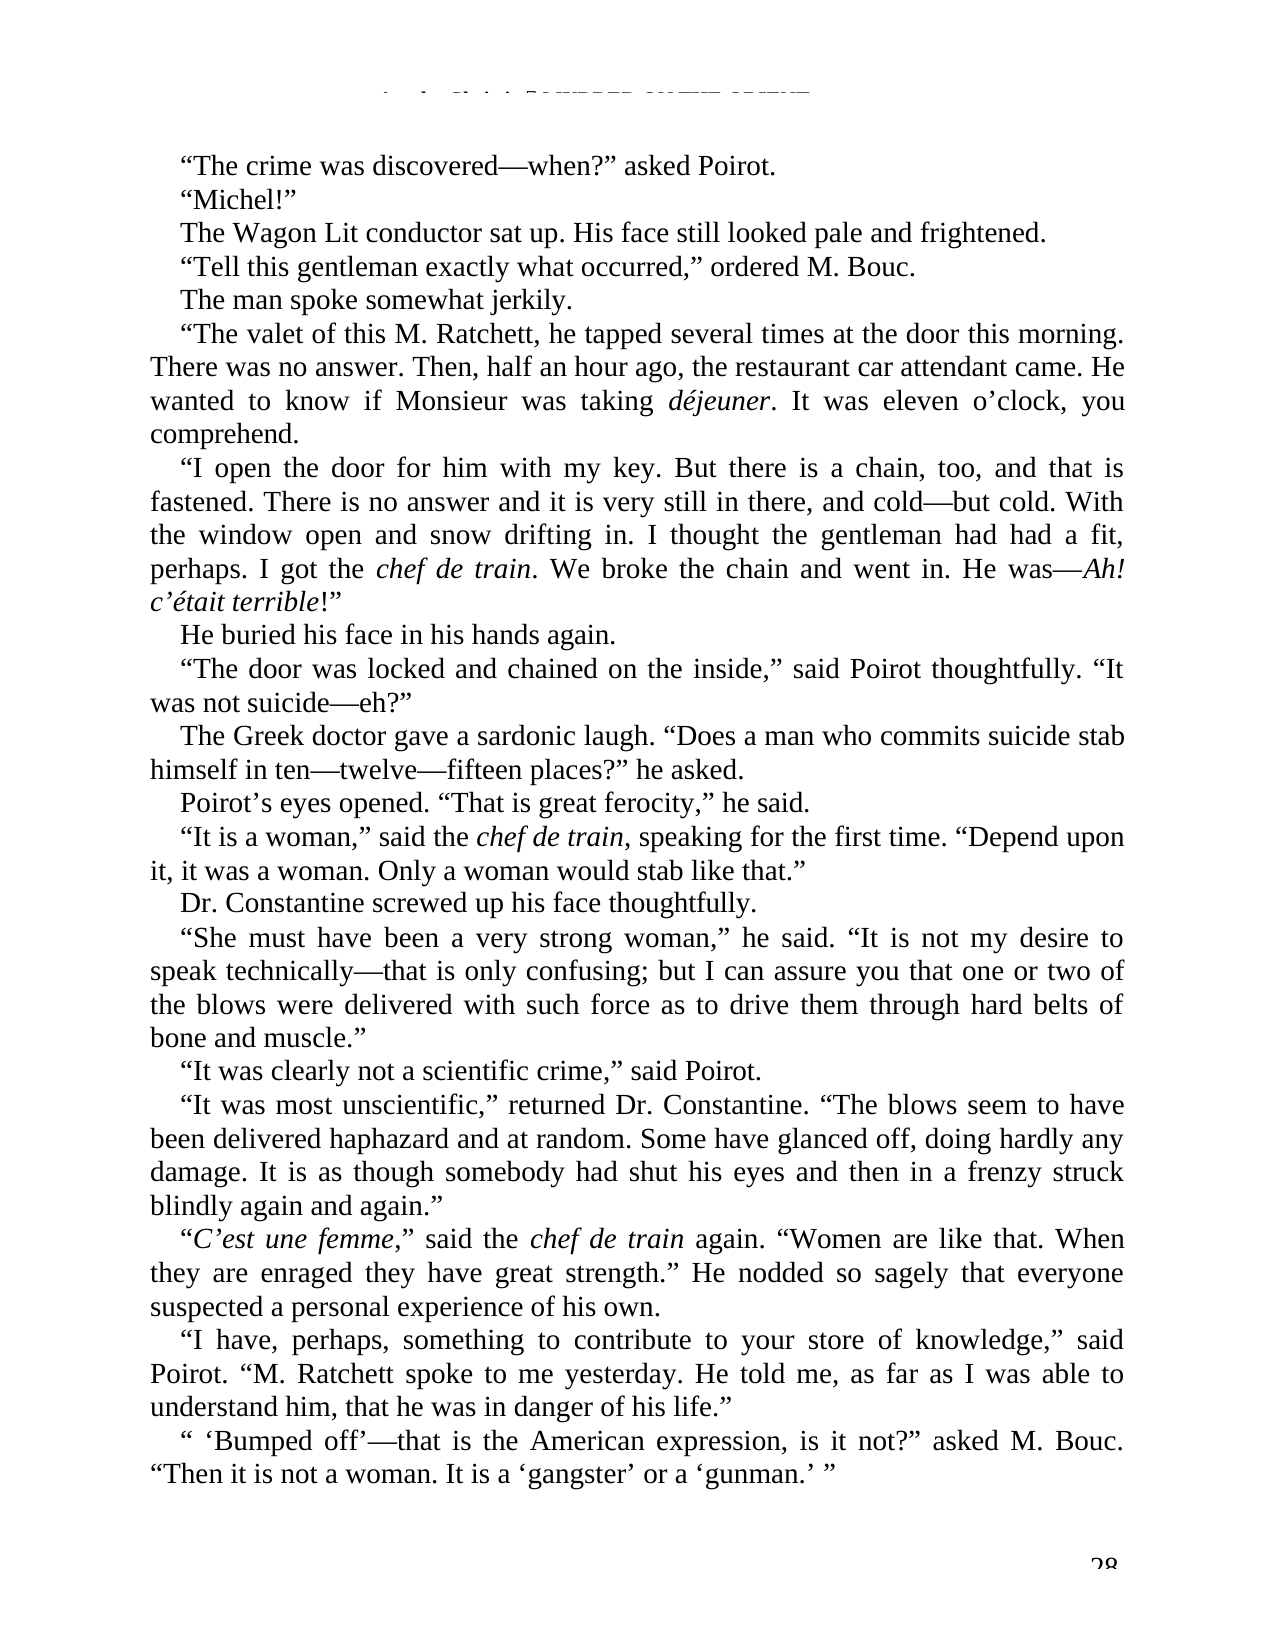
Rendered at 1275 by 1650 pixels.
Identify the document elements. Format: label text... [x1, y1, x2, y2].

text “She must have been a very strong woman,” he said. “It is not my desire to speak technically—that is only confusing; but I can assure you that one or two of the blows were delivered with such force as to drive them through hard belts of bone and muscle.” [150, 920, 1126, 1054]
text “It was most unscientific,” returned Dr. Constantine. “The blows seem to have been delivered haphazard and at random. Some have glanced off, doing hardly any damage. It is as though somebody had shut his eyes and then in a frenzy struck blindly again and again.” [150, 1087, 1125, 1222]
text The man spoke somewhat jerkily. [180, 282, 1137, 316]
text “The crime was discovered—when?” asked Poirot. “Michel!” [180, 148, 839, 215]
text “I have, perhaps, something to contribute to your store of knowledge,” said Poirot. “M. Ratchett spoke to me yesterday. He told me, as far as I was able to understand him, that he was in danger of his life.” [150, 1322, 1125, 1423]
text “I open the door for him with my key. But there is a chain, too, and that is fastened. There is no answer and it is very still in there, and cold—but cold. With the window open and snow drifting in. I thought the gentleman had had a fit, perhaps. I got the chef de train. We broke the chain and went in. He was—Ah! c’était terrible!” [150, 450, 1126, 618]
text “The valet of this M. Ratchett, he tapped several times at the door this morning. There was no answer. Then, half an hour ago, the restaurant car attendant came. He wanted to know if Monsieur was taking déjeuner. It was eleven o’clock, you comprehend. [150, 316, 1125, 450]
text He buried his face in his hands again. [180, 618, 1137, 651]
text Poirot’s eyes opened. “That is great ferocity,” he said. [180, 786, 1137, 819]
text “It is a woman,” said the chef de train, speaking for the first time. “Depend upon it, it was a woman. Only a woman would stab like that.” [150, 819, 1125, 886]
text Dr. Constantine screwed up his face thoughtfully. [180, 886, 1137, 920]
text “It was clearly not a scientific crime,” said Poirot. [180, 1054, 1137, 1087]
text “The door was locked and chained on the inside,” said Poirot thoughtfully. “It was not suicide—eh?” [150, 651, 1125, 718]
text “C’est une femme,” said the chef de train again. “Women are like that. When they are enraged they have great strength.” He nodded so sagely that everyone suspected a personal experience of his own. [150, 1222, 1125, 1322]
text The Greek doctor gave a sardonic laugh. “Does a man who commits suicide stab himself in ten—twelve—fifteen places?” he asked. [150, 718, 1125, 786]
text The Wagon Lit conductor sat up. His face still looked pale and frightened. “Tell this gentleman exactly what occurred,” ordered M. Bouc. [180, 215, 1048, 282]
text “ ‘Bumped off’—that is the American expression, is it not?” asked M. Bouc. “Then it is not a woman. It is a ‘gangster’ or a ‘gunman.’ ” [150, 1423, 1125, 1490]
